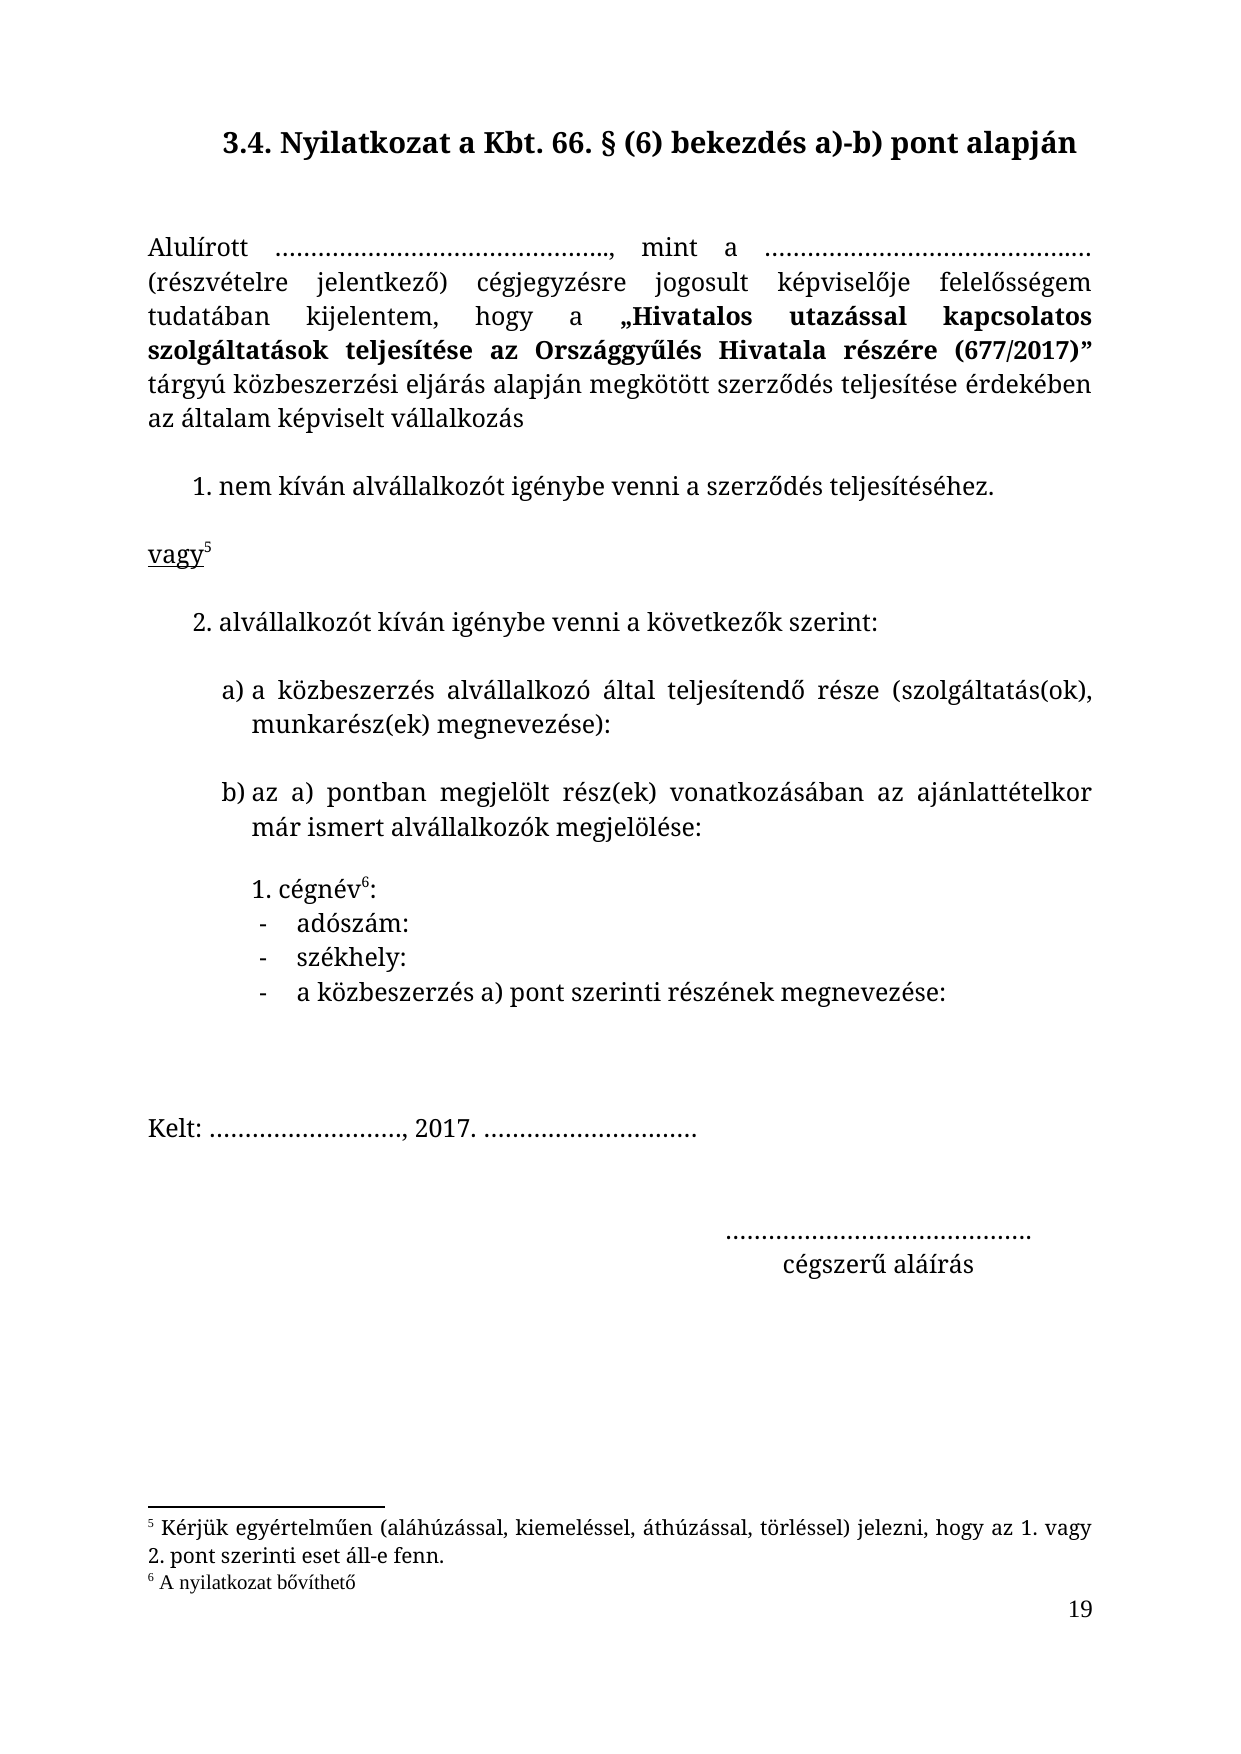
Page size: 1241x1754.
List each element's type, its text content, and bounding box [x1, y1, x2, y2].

text 1. cégnév: [221, 872, 1093, 906]
text cégszerű aláírás [664, 1247, 1093, 1281]
text 1. nem kíván alvállalkozót igénybe venni a szerződés teljesítéséhez. [192, 468, 1093, 503]
text Alulírott ……………………………………….., mint a …………………………………….… (részvételre jelentkező) cégjegyzésre jogosult képviselője felelősségem tudatában kijelentem, hogy a „Hivatalos utazással kapcsolatos szolgáltatások teljesítése az Országgyűlés Hivatala részére (677/2017)” tárgyú közbeszerzési eljárás alapján megkötött szerződés teljesítése érdekében az általam képviselt vállalkozás [148, 230, 1093, 434]
text ……………………………………. [664, 1213, 1093, 1247]
text Kelt: ………………………, 2017. ………………………… [148, 1110, 1093, 1144]
list a közbeszerzés a) pont szerinti részének megnevezése: [259, 974, 1093, 1008]
text vagy [148, 537, 1093, 571]
text 2. alvállalkozót kíván igénybe venni a következők szerint: [192, 605, 1093, 639]
subtitle 3.4. Nyilatkozat a Kbt. 66. § (6) bekezdés a)-b) pont alapján [208, 122, 1093, 162]
text b) az a) pontban megjelölt rész(ek) vonatkozásában az ajánlattételkor már ismert alvállalkozók megjelölése: [221, 775, 1093, 843]
text a) a közbeszerzés alvállalkozó által teljesítendő része (szolgáltatás(ok), munkarész(ek) megnevezése): [221, 673, 1093, 741]
list székhely: [259, 940, 1093, 974]
list adószám: [259, 906, 1093, 940]
